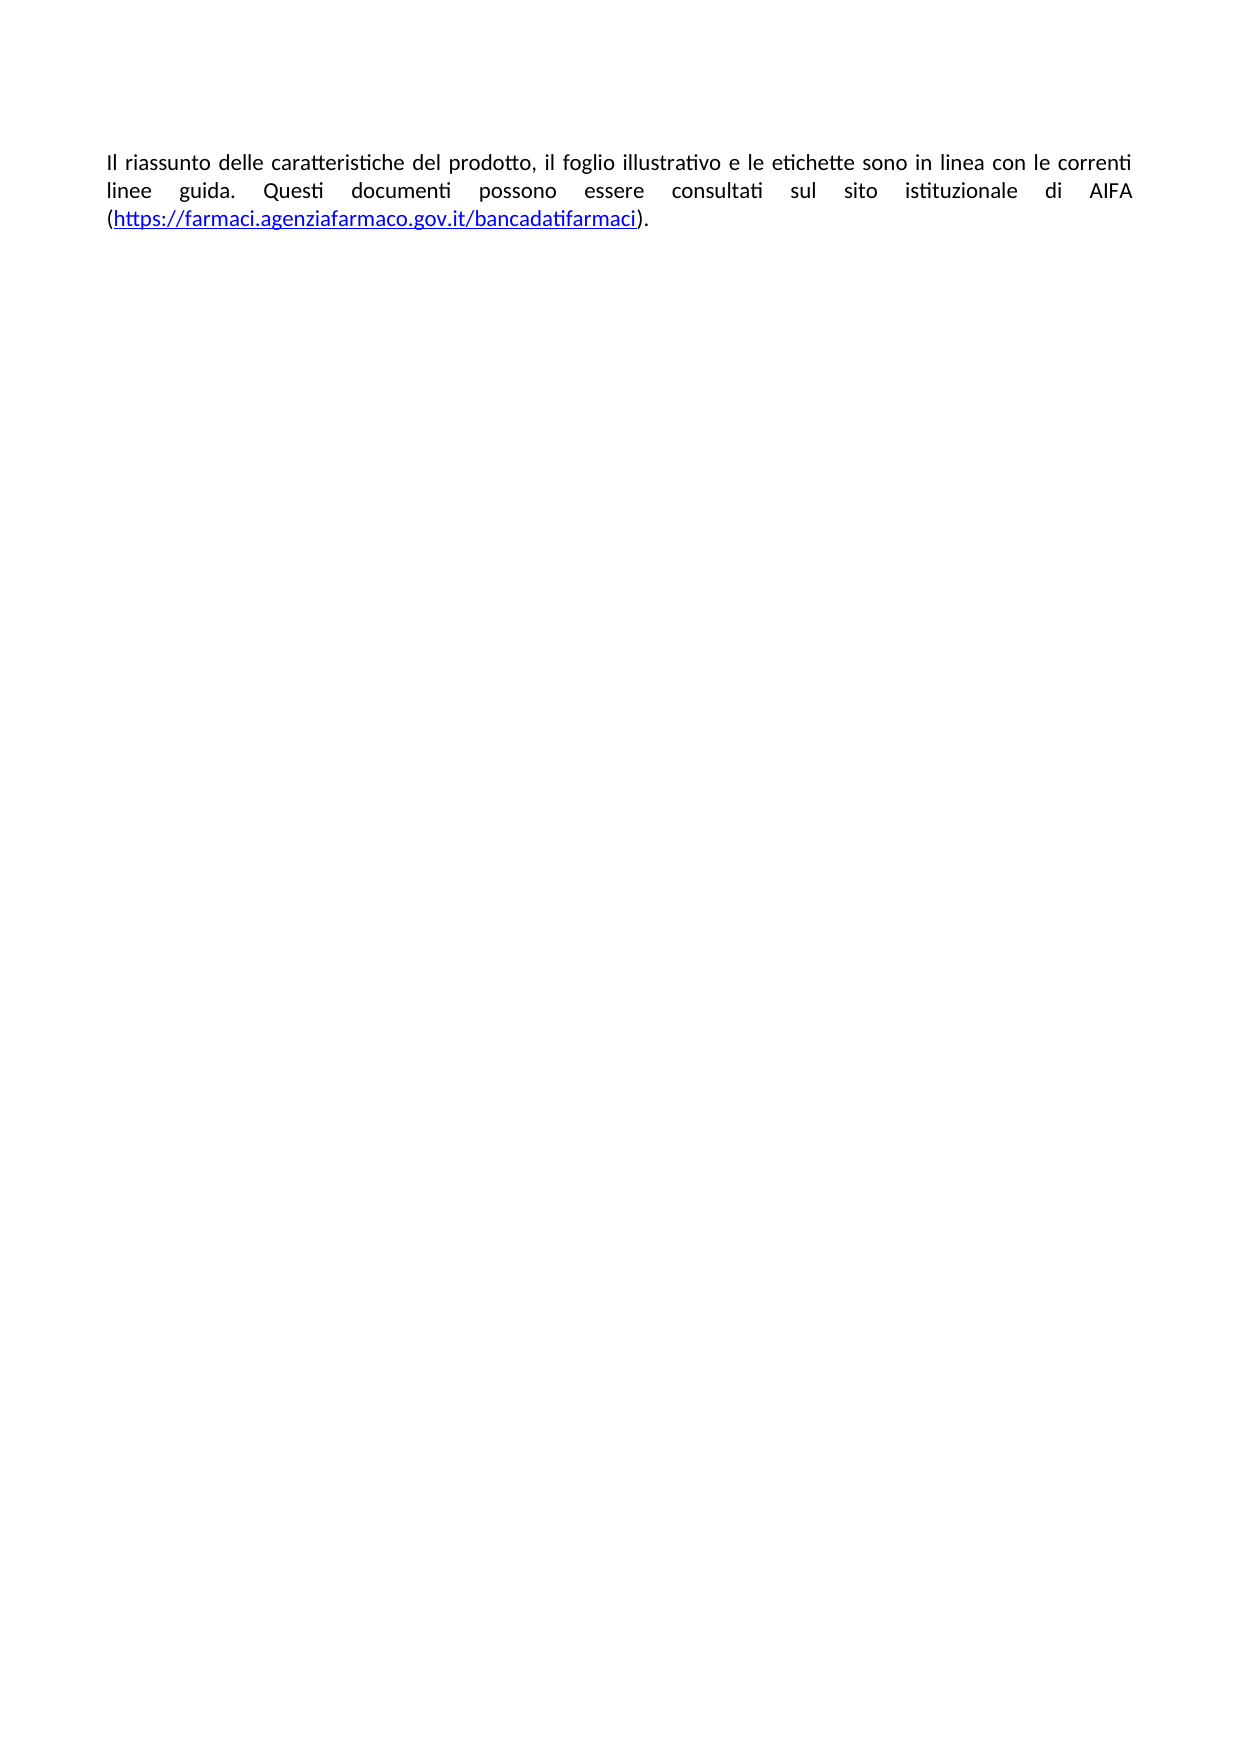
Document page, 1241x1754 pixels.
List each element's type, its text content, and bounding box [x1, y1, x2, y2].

text Il riassunto delle caratteristiche del prodotto, il foglio illustrativo e le etichette sono in linea con le correnti linee guida. Questi documenti possono essere consultati sul sito istituzionale di AIFA (https://farmaci.agenziafarmaco.gov.it/bancadatifarmaci). [106, 148, 1134, 232]
